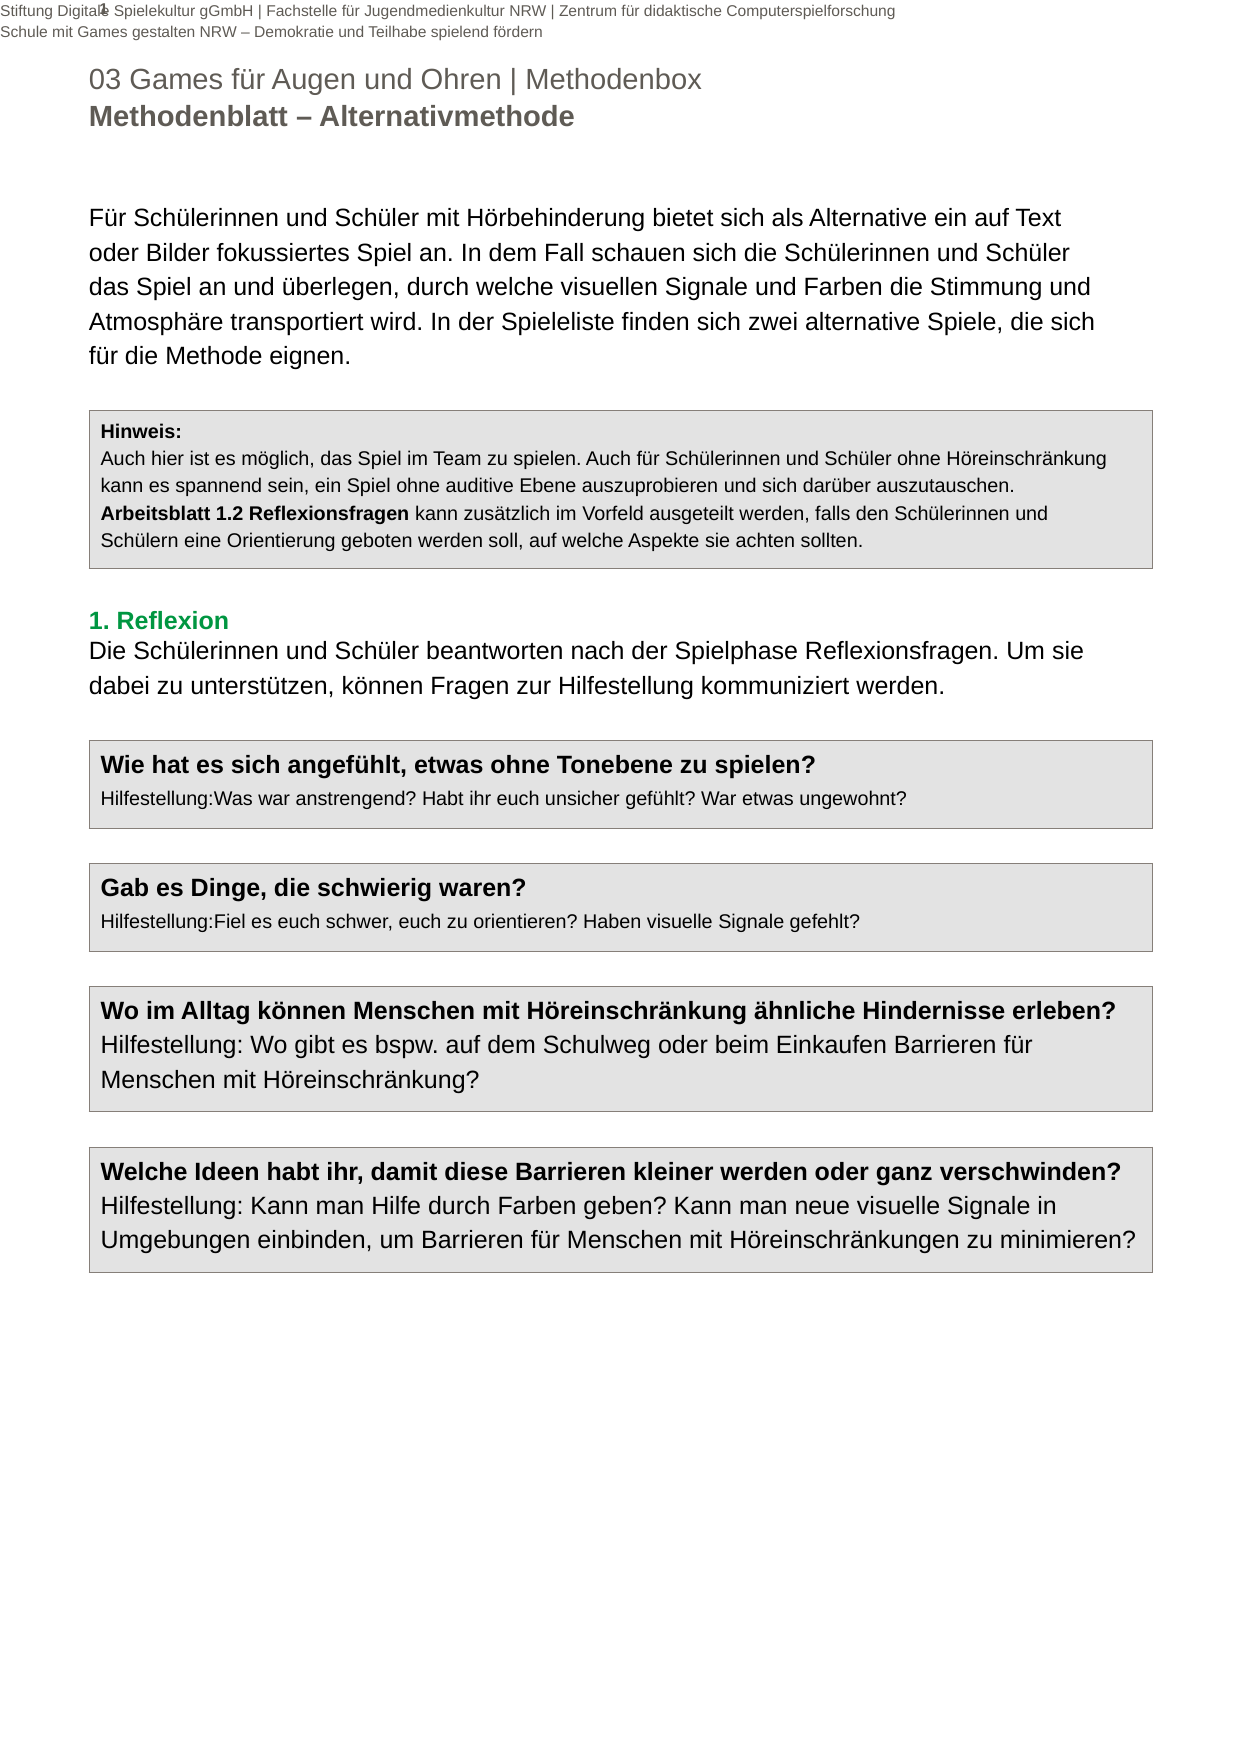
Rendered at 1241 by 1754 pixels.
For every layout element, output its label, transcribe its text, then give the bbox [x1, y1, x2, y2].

text Die Schülerinnen und Schüler beantworten nach der Spielphase Reflexionsfragen. Um sie dabei zu unterstützen, können Fragen zur Hilfestellung kommuniziert werden. [89, 636, 1152, 699]
text Für Schülerinnen und Schüler mit Hörbehinderung bietet sich als Alternative ein auf Text oder Bilder fokussiertes Spiel an. In dem Fall schauen sich die Schülerinnen und Schüler das Spiel an und überlegen, durch welche visuellen Signale und Farben die Stimmung und Atmosphäre transportiert wird. In der Spieleliste finden sich zwei alternative Spiele, die sich für die Methode eignen. [89, 203, 1152, 370]
table_header Welche Ideen habt ihr, damit diese Barrieren kleiner werden oder ganz verschwinden? Hilfestellung: Kann man Hilfe durch Farben geben? Kann man neue visuelle Signale in Umgebungen einbinden, um Barrieren für Menschen mit Höreinschränkungen zu minimieren? [90, 1148, 1152, 1272]
table_header Hinweis: Auch hier ist es möglich, das Spiel im Team zu spielen. Auch für Schülerinnen und Schüler ohne Höreinschränkung kann es spannend sein, ein Spiel ohne auditive Ebene auszuprobieren und sich darüber auszutauschen. Arbeitsblatt 1.2 Reflexionsfragen kann zusätzlich im Vorfeld ausgeteilt werden, falls den Schülerinnen und Schülern eine Orientierung geboten werden soll, auf welche Aspekte sie achten sollten. [90, 411, 1152, 567]
text 1. Reflexion [89, 603, 1152, 636]
subtitle 03 Games für Augen und Ohren | Methodenbox [89, 59, 1152, 97]
table_header Wo im Alltag können Menschen mit Höreinschränkung ähnliche Hindernisse erleben? Hilfestellung: Wo gibt es bspw. auf dem Schulweg oder beim Einkaufen Barrieren für Menschen mit Höreinschränkung? [90, 987, 1152, 1111]
subtitle Methodenblatt – Alternativmethode [89, 97, 1152, 134]
table_header Wie hat es sich angefühlt, etwas ohne Tonebene zu spielen? Hilfestellung: Was war anstrengend? Habt ihr euch unsicher gefühlt? War etwas ungewohnt? [90, 741, 1152, 827]
table_header Gab es Dinge, die schwierig waren? Hilfestellung: Fiel es euch schwer, euch zu orientieren? Haben visuelle Signale gefehlt? [90, 864, 1152, 951]
